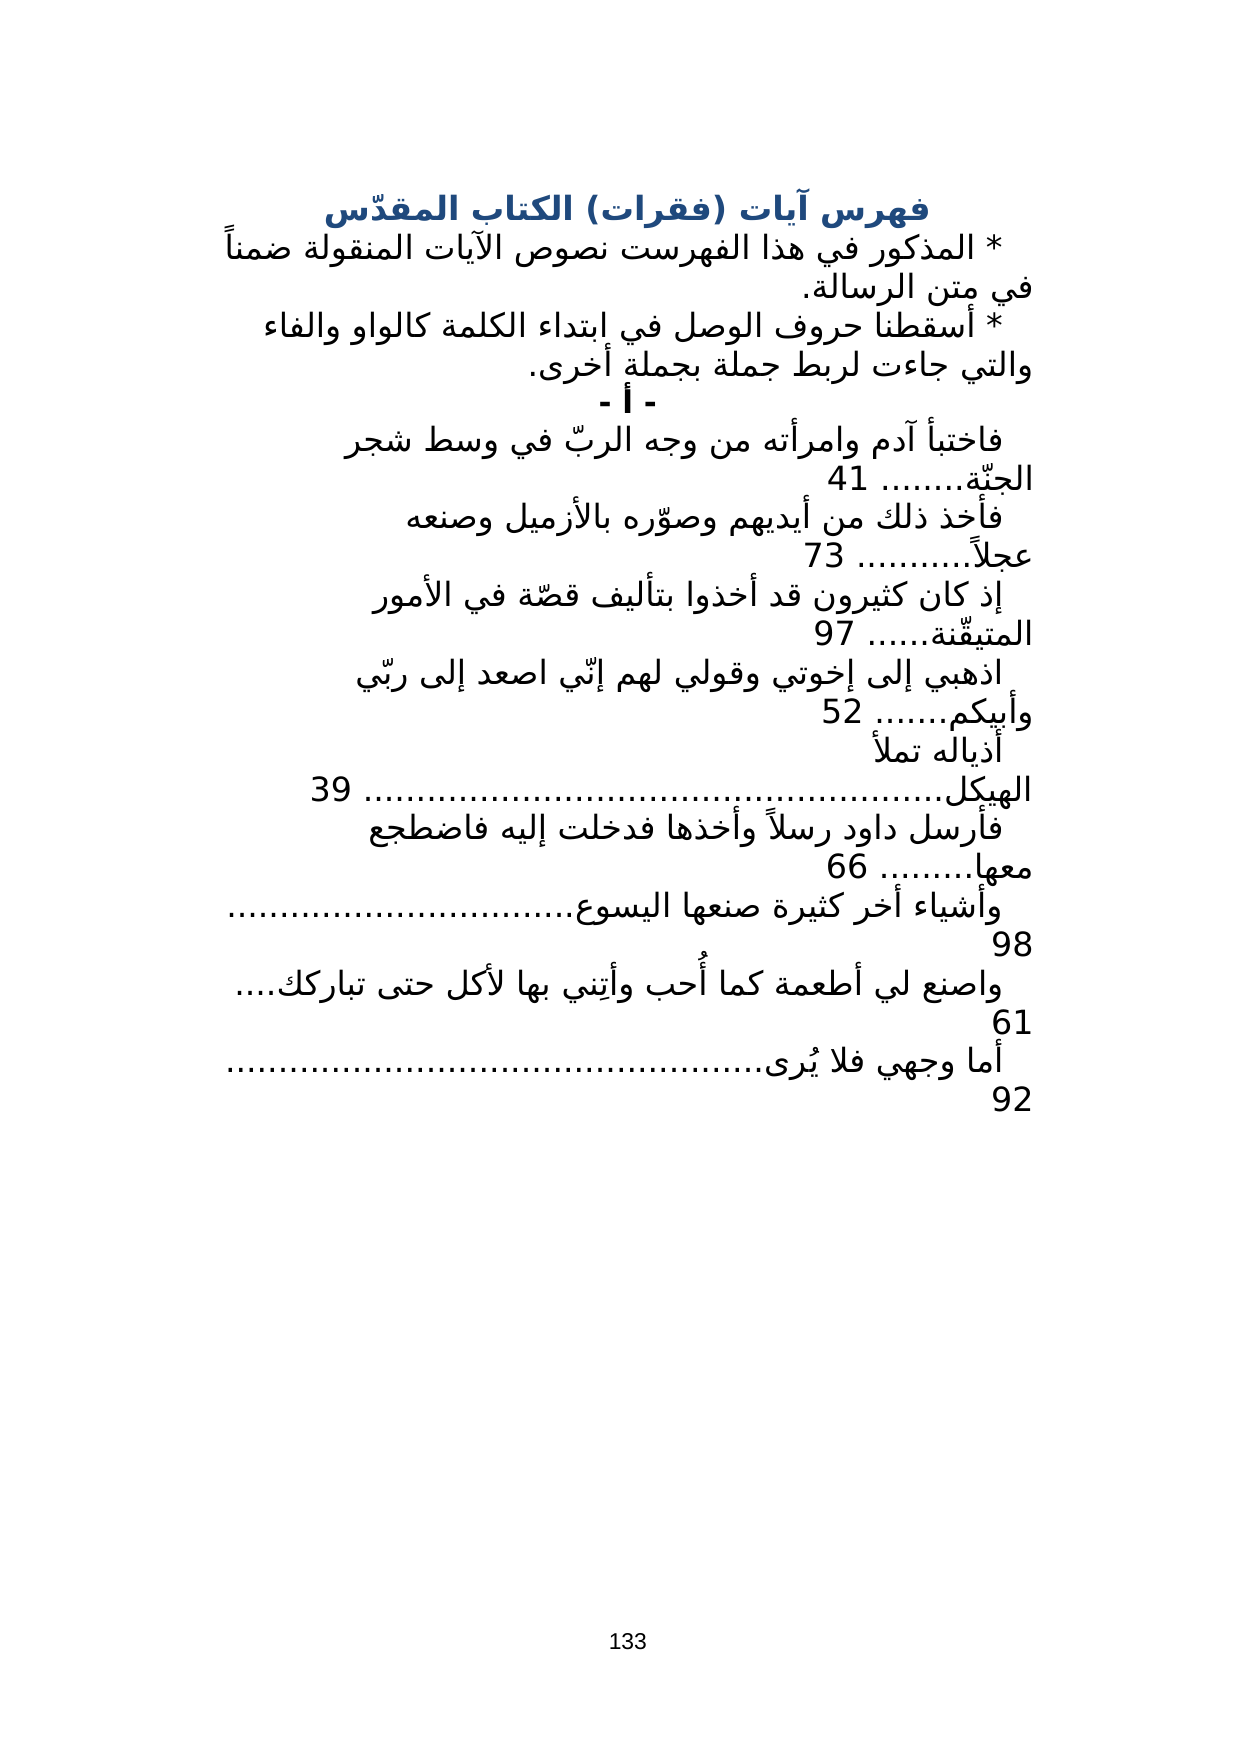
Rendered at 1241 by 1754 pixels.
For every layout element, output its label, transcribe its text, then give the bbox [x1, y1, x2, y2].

text أذياله تملأ الهيكل....................................................... 39 [222, 731, 1033, 809]
text أما وجهي فلا يُرى................................................... 92 [222, 1042, 1033, 1120]
subtitle فهرس آيات (فقرات) الكتاب المقدّس [222, 190, 1033, 228]
text إذ كان كثيرون قد أخذوا بتأليف قصّة في الأمور المتيقّنة...... 97 [222, 576, 1033, 653]
text - أ - [222, 384, 1033, 420]
text اذهبي إلى إخوتي وقولي لهم إنّي اصعد إلى ربّي وأبيكم....... 52 [222, 653, 1033, 731]
text فأخذ ذلك من أيديهم وصوّره بالأزميل وصنعه عجلاً........... 73 [222, 498, 1033, 576]
text * أسقطنا حروف الوصل في ابتداء الكلمة كالواو والفاء والتي جاءت لربط جملة بجملة أخرى. [222, 306, 1033, 384]
text وأشياء أخر كثيرة صنعها اليسوع................................. 98 [222, 887, 1033, 964]
text واصنع لي أطعمة كما أُحب وأتِني بها لأكل حتى تباركك.... 61 [222, 964, 1033, 1042]
text فاختبأ آدم وامرأته من وجه الربّ في وسط شجر الجنّة........ 41 [222, 420, 1033, 498]
text * المذكور في هذا الفهرست نصوص الآيات المنقولة ضمناً في متن الرسالة. [222, 228, 1033, 306]
text فأرسل داود رسلاً وأخذها فدخلت إليه فاضطجع معها......... 66 [222, 809, 1033, 887]
